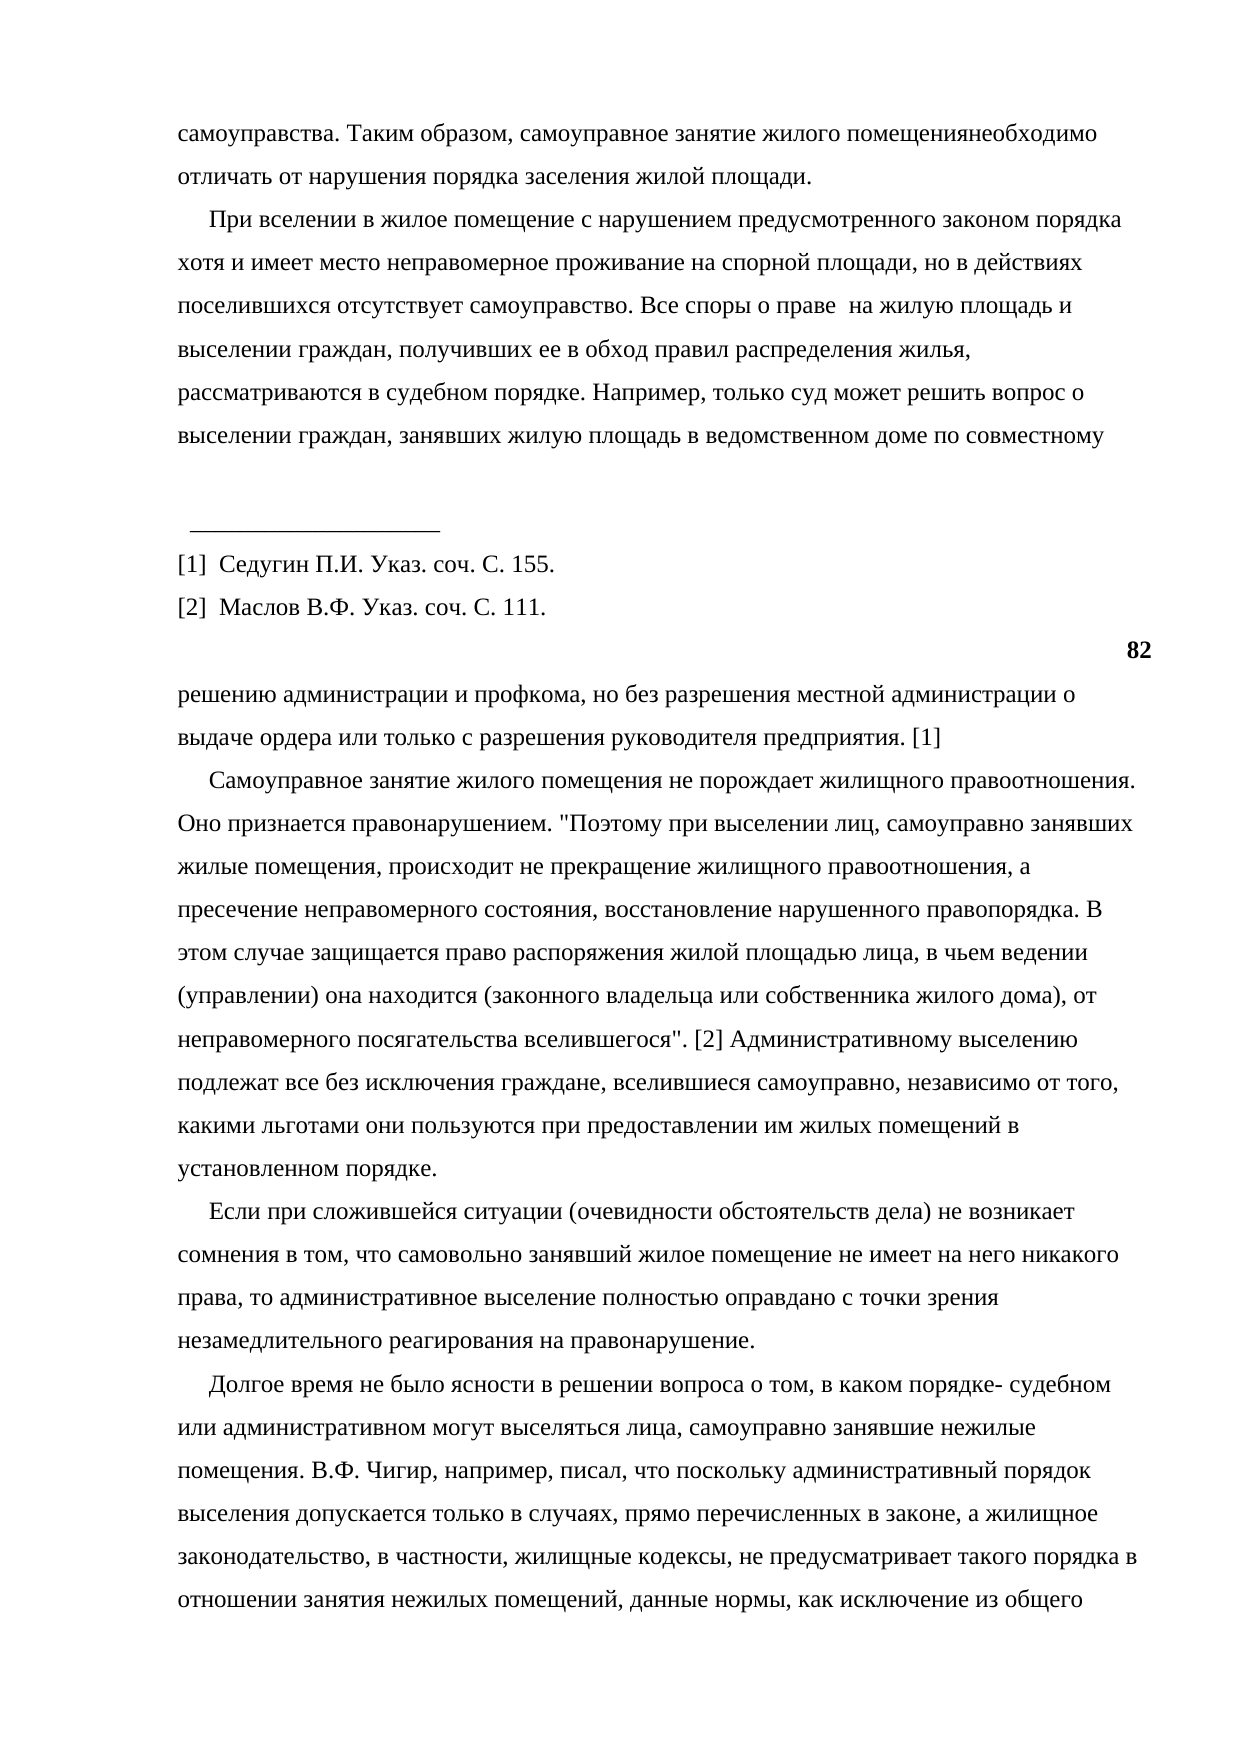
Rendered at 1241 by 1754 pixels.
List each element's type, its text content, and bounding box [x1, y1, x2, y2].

text решению администрации и профкома, но без разрешения местной администрации о выдаче ордера или только с разрешения руководителя предприятия. [1] [177, 679, 1152, 751]
text Самоуправное занятие жилого помещения не порождает жилищного правоотношения. Оно признается правонарушением. "Поэтому при выселении лиц, самоуправно занявших жилые помещения, происходит не прекращение жилищного правоотношения, а пресечение неправомерного состояния, восстановление нарушенного правопорядка. В этом случае защищается право распоряжения жилой площадью лица, в чьем ведении (управлении) она находится (законного владельца или собственника жилого дома), от неправомерного посягательства вселившегося". [2] Административному выселению подлежат все без исключения граждане, вселившиеся самоуправно, независимо от того, какими льготами они пользуются при предоставлении им жилых помещений в установленном порядке. [177, 765, 1152, 1182]
text Если при сложившейся ситуации (очевидности обстоятельств дела) не возникает сомнения в том, что самовольно занявший жилое помещение не имеет на него никакого права, то административное выселение полностью оправдано с точки зрения незамедлительного реагирования на правонарушение. [177, 1196, 1152, 1354]
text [177, 1369, 1152, 1613]
text ____________________ [177, 506, 1152, 535]
text [1] Седугин П.И. Указ. соч. С. 155. [177, 549, 1152, 578]
text 82 [177, 636, 1152, 664]
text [177, 118, 1152, 190]
text [2] Маслов В.Ф. Указ. соч. С. 111. [177, 592, 1152, 621]
text При вселении в жилое помещение с нарушением предусмотренного законом порядка хотя и имеет место неправомерное проживание на спорной площади, но в действиях поселившихся отсутствует самоуправство. Все споры о праве на жилую площадь и выселении граждан, получивших ее в обход правил распределения жилья, рассматриваются в судебном порядке. Например, только суд может решить вопрос о выселении граждан, занявших жилую площадь в ведомственном доме по совместному [177, 204, 1152, 449]
